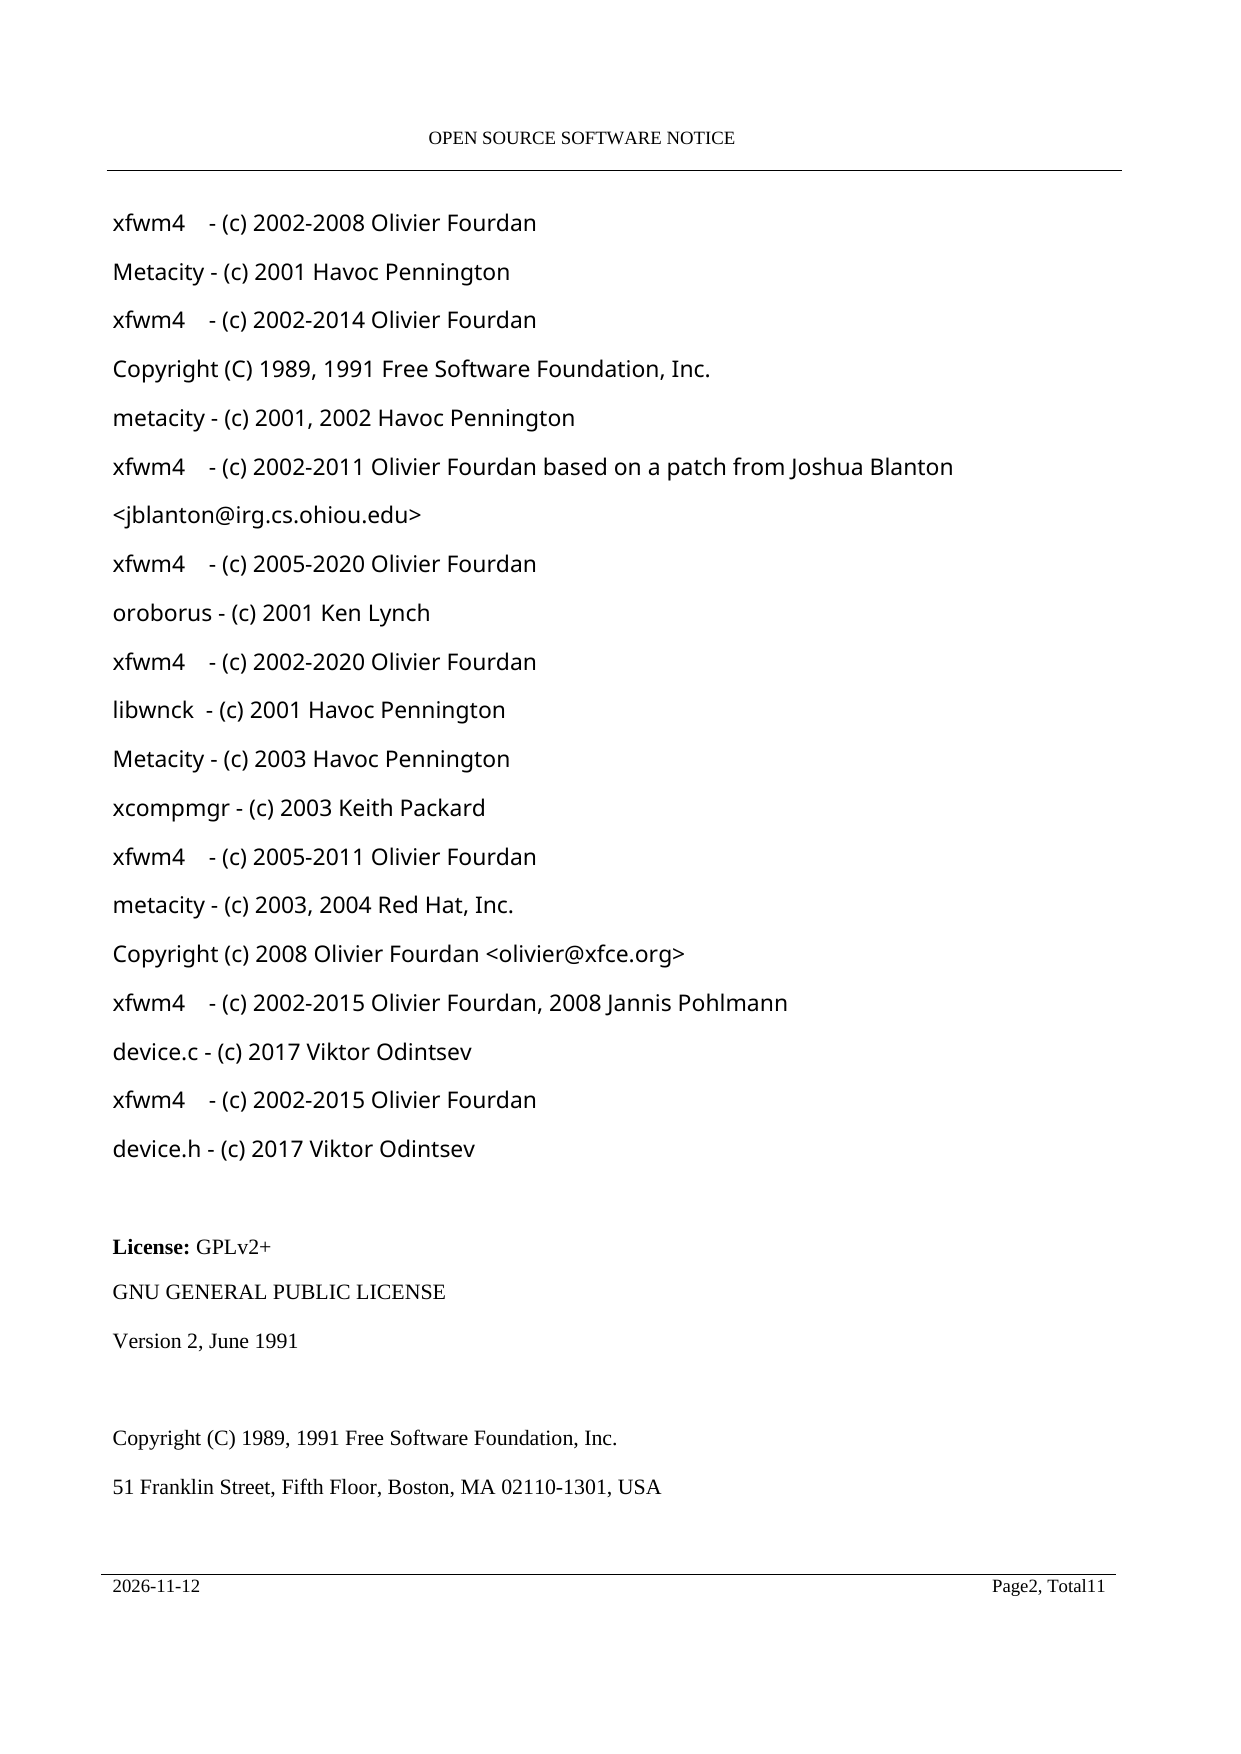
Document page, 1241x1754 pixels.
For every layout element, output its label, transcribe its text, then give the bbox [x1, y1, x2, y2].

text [112, 206, 1128, 1214]
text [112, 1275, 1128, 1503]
text License: GPLv2+ [112, 1230, 1128, 1263]
